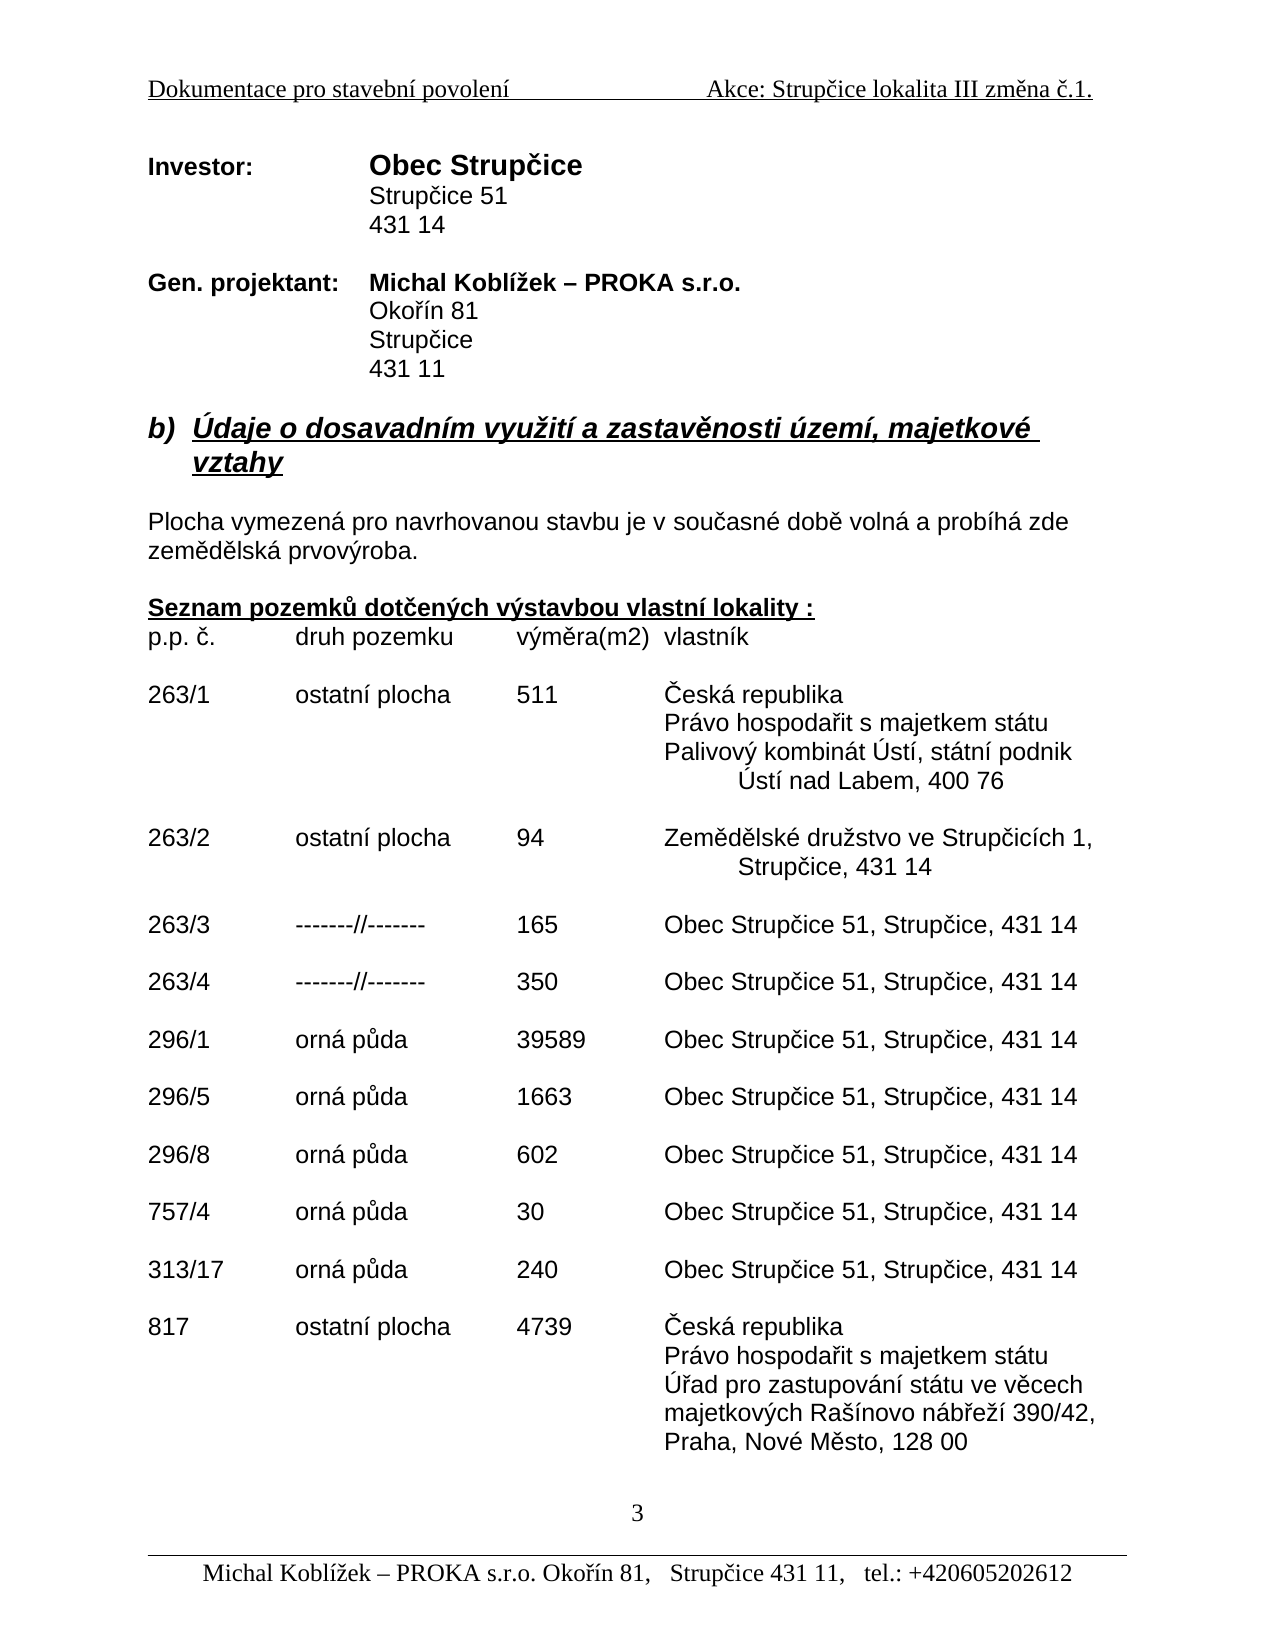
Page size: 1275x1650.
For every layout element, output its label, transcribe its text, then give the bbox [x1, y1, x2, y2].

text 817 ostatní plocha 4739 Česká republika [148, 1312, 1127, 1341]
text 296/8 orná půda 602 Obec Strupčice 51, Strupčice, 431 14 [148, 1139, 1127, 1168]
text Plocha vymezená pro navrhovanou stavbu je v současné době volná a probíhá zde zemědělská prvovýroba. [148, 507, 1127, 564]
text Strupčice, 431 14 [738, 852, 1127, 881]
text Seznam pozemků dotčených výstavbou vlastní lokality : [148, 593, 1127, 622]
subtitle Údaje o dosavadním využití a zastavěnosti území, majetkové vztahy [148, 411, 1127, 478]
text Strupčice [369, 325, 1127, 354]
text 313/17 orná půda 240 Obec Strupčice 51, Strupčice, 431 14 [148, 1254, 1127, 1283]
text Právo hospodařit s majetkem státu [148, 708, 1127, 737]
text 263/3 -------//------- 165 Obec Strupčice 51, Strupčice, 431 14 [148, 909, 1127, 938]
text Palivový kombinát Ústí, státní podnik [148, 737, 1127, 766]
text 263/2 ostatní plocha 94 Zemědělské družstvo ve Strupčicích 1, [148, 823, 1127, 852]
text 296/1 orná půda 39589 Obec Strupčice 51, Strupčice, 431 14 [148, 1024, 1127, 1053]
text Investor: Obec Strupčice [148, 148, 1127, 181]
text 431 11 [369, 354, 1127, 382]
text Úřad pro zastupování státu ve věcech [148, 1369, 1127, 1398]
text Právo hospodařit s majetkem státu [148, 1341, 1127, 1369]
text 431 14 [295, 210, 1127, 239]
text Ústí nad Labem, 400 76 [664, 766, 1127, 794]
text 263/1 ostatní plocha 511 Česká republika [148, 679, 1127, 708]
text 263/4 -------//------- 350 Obec Strupčice 51, Strupčice, 431 14 [148, 967, 1127, 996]
text 757/4 orná půda 30 Obec Strupčice 51, Strupčice, 431 14 [148, 1197, 1127, 1226]
text Strupčice 51 [295, 181, 1127, 210]
text 296/5 orná půda 1663 Obec Strupčice 51, Strupčice, 431 14 [148, 1082, 1127, 1111]
text Praha, Nové Město, 128 00 [590, 1427, 1127, 1456]
text majetkových Rašínovo nábřeží 390/42, [590, 1398, 1127, 1427]
text p.p. č. druh pozemku výměra(m2) vlastník [148, 622, 1127, 651]
text Gen. projektant: Michal Koblížek – PROKA s.r.o. [148, 267, 1127, 296]
text Okořín 81 [221, 296, 1127, 325]
